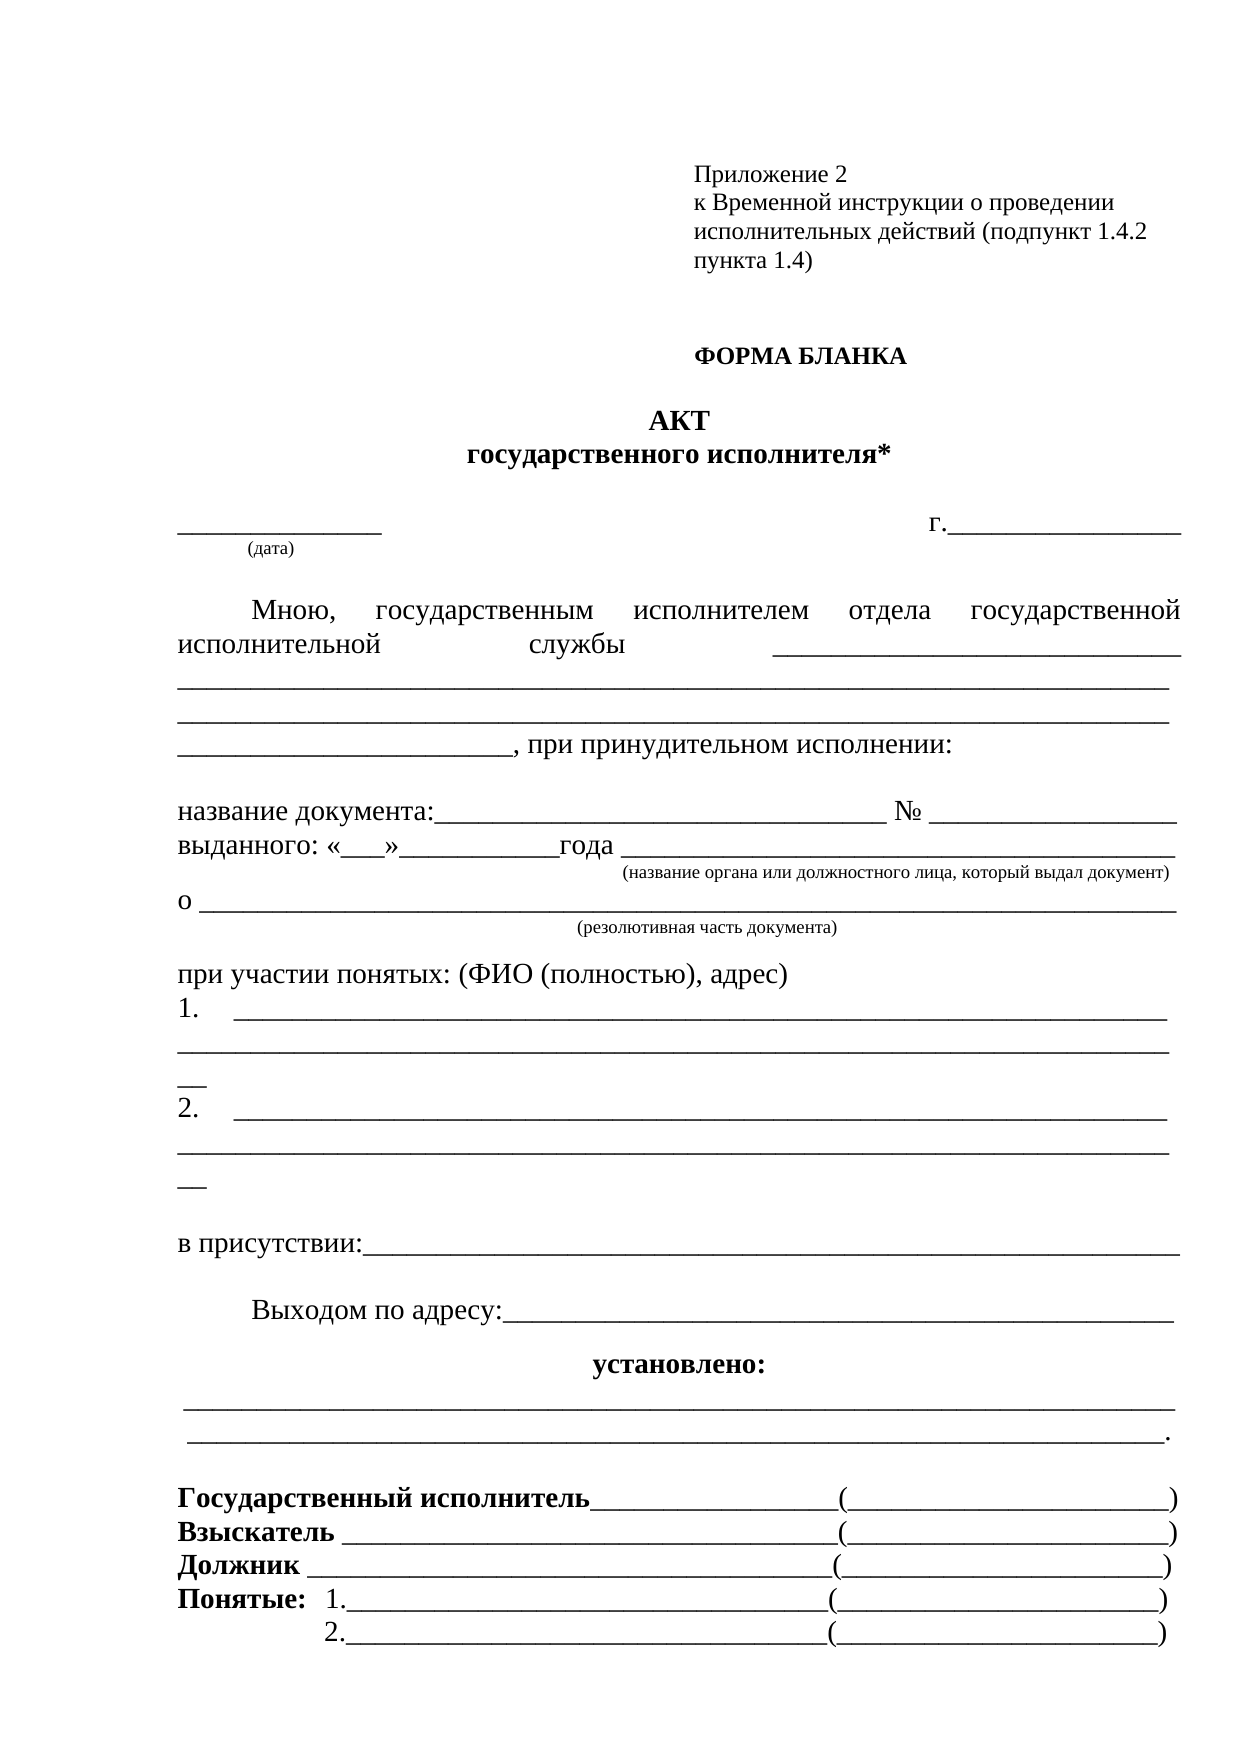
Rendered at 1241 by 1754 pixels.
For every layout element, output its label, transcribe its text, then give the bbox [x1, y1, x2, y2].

text АКТ [177, 403, 1181, 437]
text исполнительных действий (подпункт 1.4.2 пункта 1.4) [693, 216, 1181, 274]
text государственного исполнителя* [177, 437, 1181, 470]
text ______________ г.________________ [177, 504, 1181, 537]
text (дата) [177, 537, 1181, 559]
text при участии понятых: (ФИО (полностью), адрес) [177, 956, 1181, 990]
text Должник ____________________________________(______________________) [177, 1547, 1181, 1581]
text ФОРМА БЛАНКА [694, 341, 1181, 369]
text Выходом по адресу:______________________________________________ [177, 1292, 1181, 1325]
list ______________________________________________________________________________________________________________________________________ [177, 1091, 1181, 1191]
text название документа:_______________________________ № _________________ [177, 793, 1181, 827]
text Взыскатель __________________________________(______________________) [177, 1514, 1181, 1547]
text в присутствии:________________________________________________________ [177, 1225, 1181, 1258]
text Приложение 2 [620, 159, 1181, 187]
text Понятые: 1._________________________________(______________________) [177, 1581, 1181, 1614]
text установлено: [177, 1346, 1181, 1380]
text _______________________________________________________________________________________________________________________________________. [177, 1380, 1181, 1447]
text 2._________________________________(______________________) [251, 1614, 1181, 1648]
text к Временной инструкции о проведении [620, 187, 1181, 216]
text выданного: «___»___________года ______________________________________ [177, 827, 1181, 861]
text Мною, государственным исполнителем отдела государственной исполнительной службы ____________________________ _______________________________________________________________________________________________________________________________________________________________, при принудительном исполнении: [177, 592, 1181, 760]
list ______________________________________________________________________________________________________________________________________ [177, 990, 1181, 1091]
text (резолютивная часть документа) [177, 916, 1181, 937]
text Государственный исполнитель_________________(______________________) [177, 1480, 1181, 1514]
text о ___________________________________________________________________ [177, 882, 1181, 916]
text (название органа или должностного лица, который выдал документ) [177, 861, 1181, 882]
